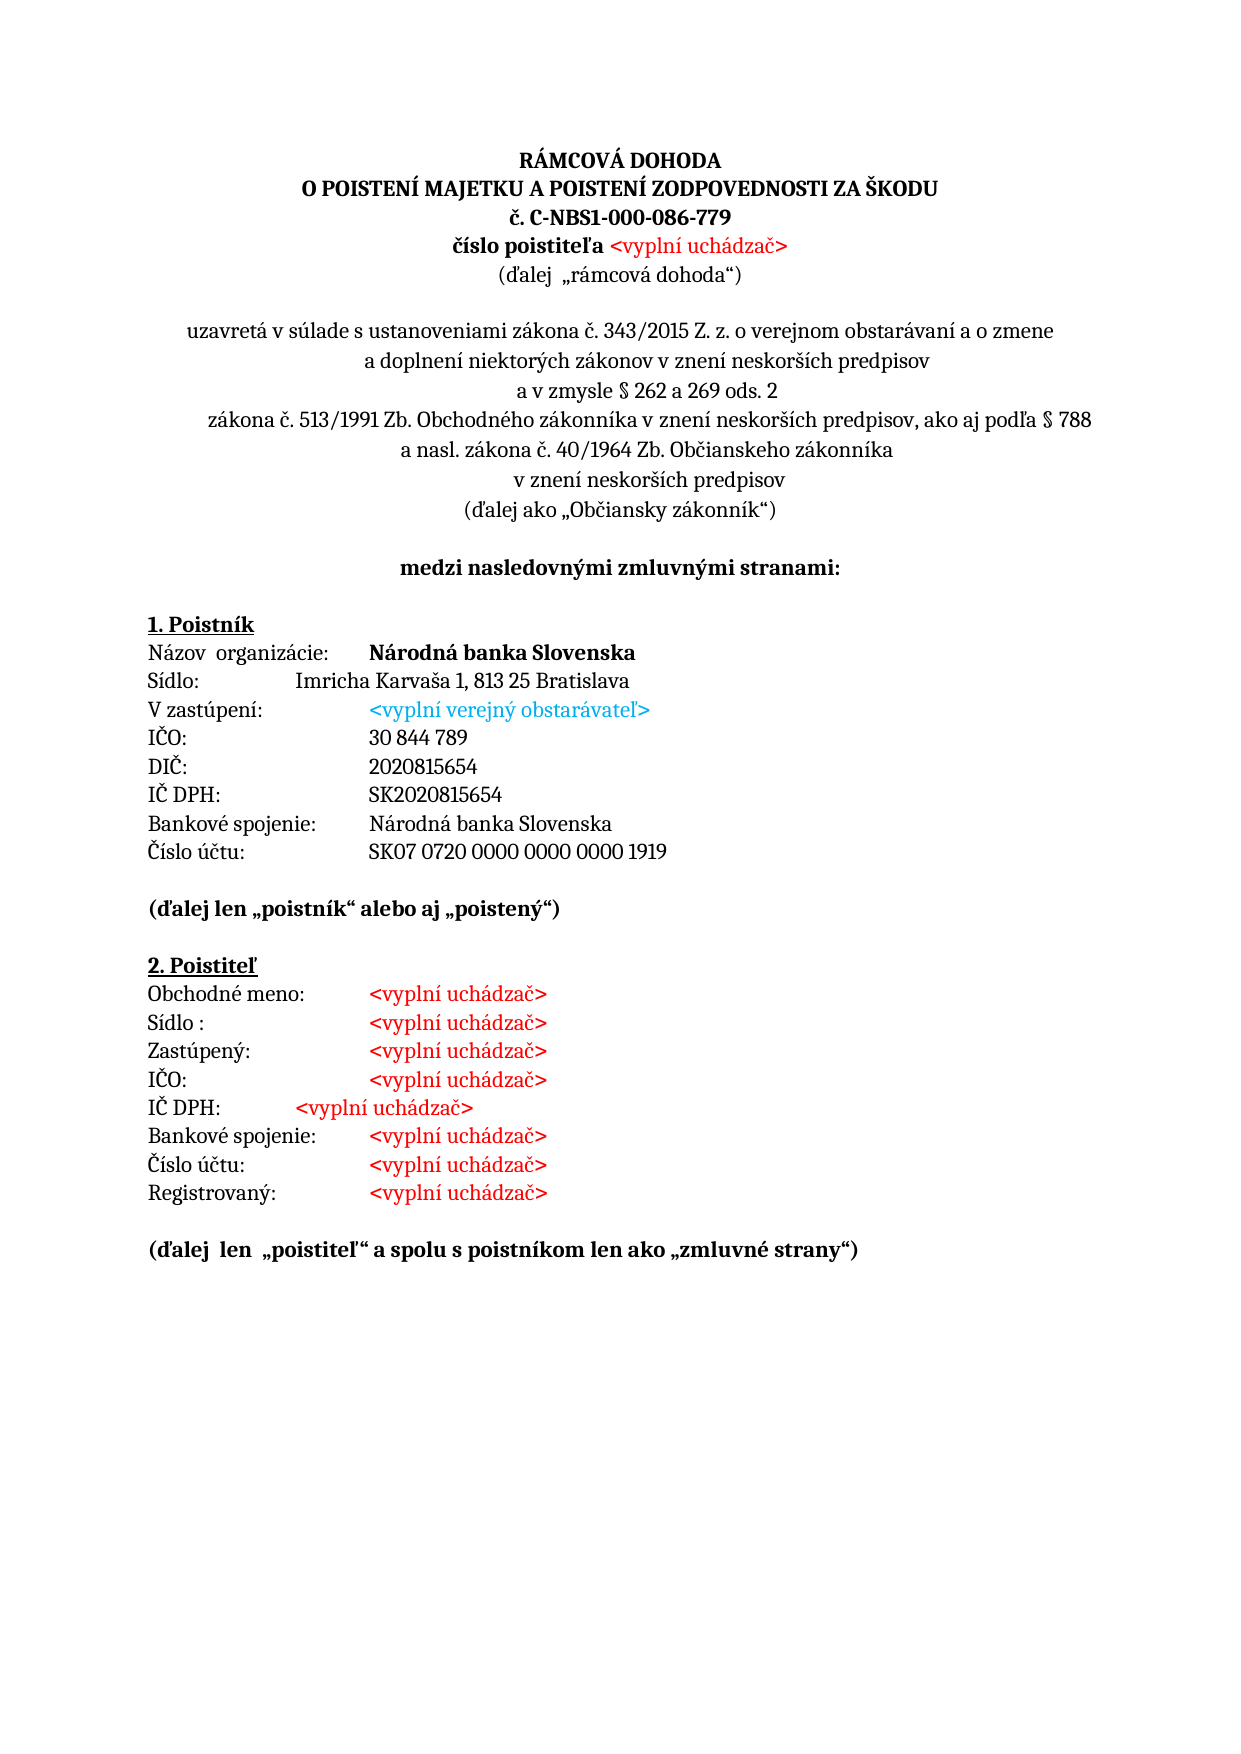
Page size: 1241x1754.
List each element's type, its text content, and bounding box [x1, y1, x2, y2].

text Bankové spojenie: Národná banka Slovenska [148, 810, 1093, 837]
text RÁMCOVÁ DOHODA [148, 148, 1093, 174]
text uzavretá v súlade s ustanoveniami zákona č. 343/2015 Z. z. o verejnom obstarávaní a o zmene a doplnení niektorých zákonov v znení neskorších predpisov a v zmysle § 262 a 269 ods. 2 zákona č. 513/1991 Zb. Obchodného zákonníka v znení neskorších predpisov, ako aj podľa § 788 a nasl. zákona č. 40/1964 Zb. Občianskeho zákonníka v znení neskorších predpisov [148, 318, 1093, 493]
text 1. Poistník [148, 611, 1093, 638]
text medzi nasledovnými zmluvnými stranami: [148, 554, 1093, 581]
text Sídlo: Imricha Karvaša 1, 813 25 Bratislava [148, 668, 1093, 694]
text Názov organizácie: Národná banka Slovenska [148, 640, 1093, 666]
text DIČ: 2020815654 [148, 753, 1093, 780]
text (ďalej „rámcová dohoda“) [148, 261, 1093, 288]
text IČO: vyplní uchádzač [148, 1066, 1093, 1093]
text O POISTENÍ MAJETKU A POISTENÍ ZODPOVEDNOSTI ZA ŠKODU [148, 176, 1093, 202]
text Registrovaný: vyplní uchádzač [148, 1180, 1093, 1206]
title Číslo účtu: vyplní uchádzač [148, 1152, 1093, 1178]
title (ďalej len „poistník“ alebo aj „poistený“) [148, 896, 1093, 922]
text číslo poistiteľa vyplní uchádzač [148, 233, 1093, 259]
text V zastúpení: vyplní verejný obstarávateľ [148, 697, 1093, 723]
title 2. Poistiteľ [148, 953, 1093, 979]
text IČO: 30 844 789 [148, 725, 1093, 751]
title Bankové spojenie: vyplní uchádzač [148, 1123, 1093, 1149]
text (ďalej len „poistiteľ“ a spolu s poistníkom len ako „zmluvné strany“) [148, 1237, 1093, 1263]
text IČ DPH: SK2020815654 [148, 782, 1093, 808]
text (ďalej ako „Občiansky zákonník“) [148, 496, 1093, 523]
text č. C-NBS1-000-086-779 [148, 204, 1093, 231]
title Sídlo : vyplní uchádzač [148, 1009, 1093, 1036]
title IČ DPH: vyplní uchádzač [148, 1095, 1093, 1121]
text Zastúpený: vyplní uchádzač [148, 1038, 1093, 1064]
text Číslo účtu: SK07 0720 0000 0000 0000 1919 [148, 839, 1093, 865]
title Obchodné meno: vyplní uchádzač [148, 981, 1093, 1007]
